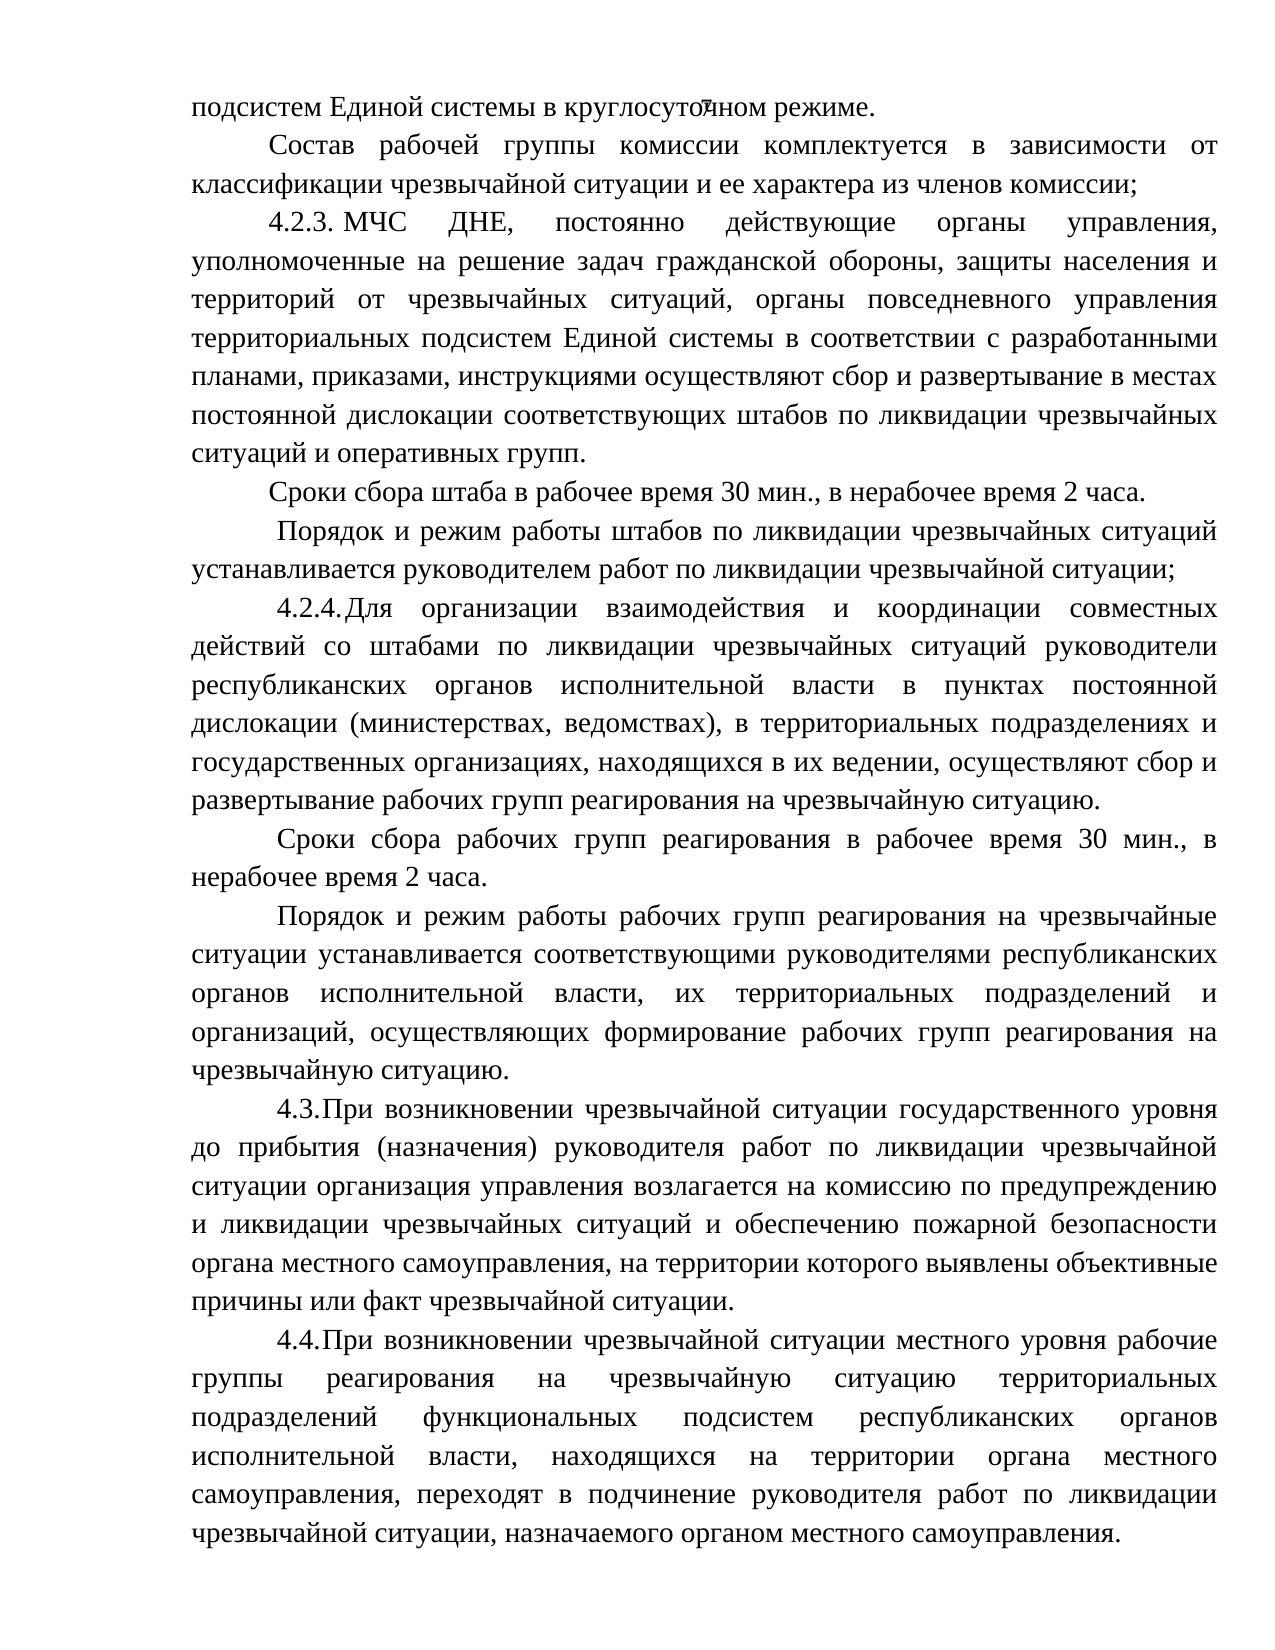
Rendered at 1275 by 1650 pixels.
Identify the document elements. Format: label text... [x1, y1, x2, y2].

text Порядок и режим работы рабочих групп реагирования на чрезвычайные ситуации устанавливается соответствующими руководителями республиканских органов исполнительной власти, их территориальных подразделений и организаций, осуществляющих формирование рабочих групп реагирования на чрезвычайную ситуацию. [191, 898, 1218, 1086]
list При возникновении чрезвычайной ситуации местного уровня рабочие группы реагирования на чрезвычайную ситуацию территориальных подразделений функциональных подсистем республиканских органов исполнительной власти, находящихся на территории органа местного самоуправления, переходят в подчинение руководителя работ по ликвидации чрезвычайной ситуации, назначаемого органом местного самоуправления. [191, 1322, 1218, 1548]
text Сроки сбора рабочих групп реагирования в рабочее время 30 мин., в нерабочее время 2 часа. [191, 821, 1218, 893]
text Сроки сбора штаба в рабочее время 30 мин., в нерабочее время 2 часа. [191, 474, 1218, 508]
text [191, 89, 1218, 122]
text Порядок и режим работы штабов по ликвидации чрезвычайных ситуаций устанавливается руководителем работ по ликвидации чрезвычайной ситуации; [191, 513, 1218, 585]
list Для организации взаимодействия и координации совместных действий со штабами по ликвидации чрезвычайных ситуаций руководители республиканских органов исполнительной власти в пунктах постоянной дислокации (министерствах, ведомствах), в территориальных подразделениях и государственных организациях, находящихся в их ведении, осуществляют сбор и развертывание рабочих групп реагирования на чрезвычайную ситуацию. [191, 590, 1218, 816]
text Состав рабочей группы комиссии комплектуется в зависимости от классификации чрезвычайной ситуации и ее характера из членов комиссии; [191, 127, 1218, 199]
list МЧС ДНЕ, постоянно действующие органы управления, уполномоченные на решение задач гражданской обороны, защиты населения и территорий от чрезвычайных ситуаций, органы повседневного управления территориальных подсистем Единой системы в соответствии с разработанными планами, приказами, инструкциями осуществляют сбор и развертывание в местах постоянной дислокации соответствующих штабов по ликвидации чрезвычайных ситуаций и оперативных групп. [191, 204, 1218, 469]
list При возникновении чрезвычайной ситуации государственного уровня до прибытия (назначения) руководителя работ по ликвидации чрезвычайной ситуации организация управления возлагается на комиссию по предупреждению и ликвидации чрезвычайных ситуаций и обеспечению пожарной безопасности органа местного самоуправления, на территории которого выявлены объективные причины или факт чрезвычайной ситуации. [191, 1091, 1218, 1317]
